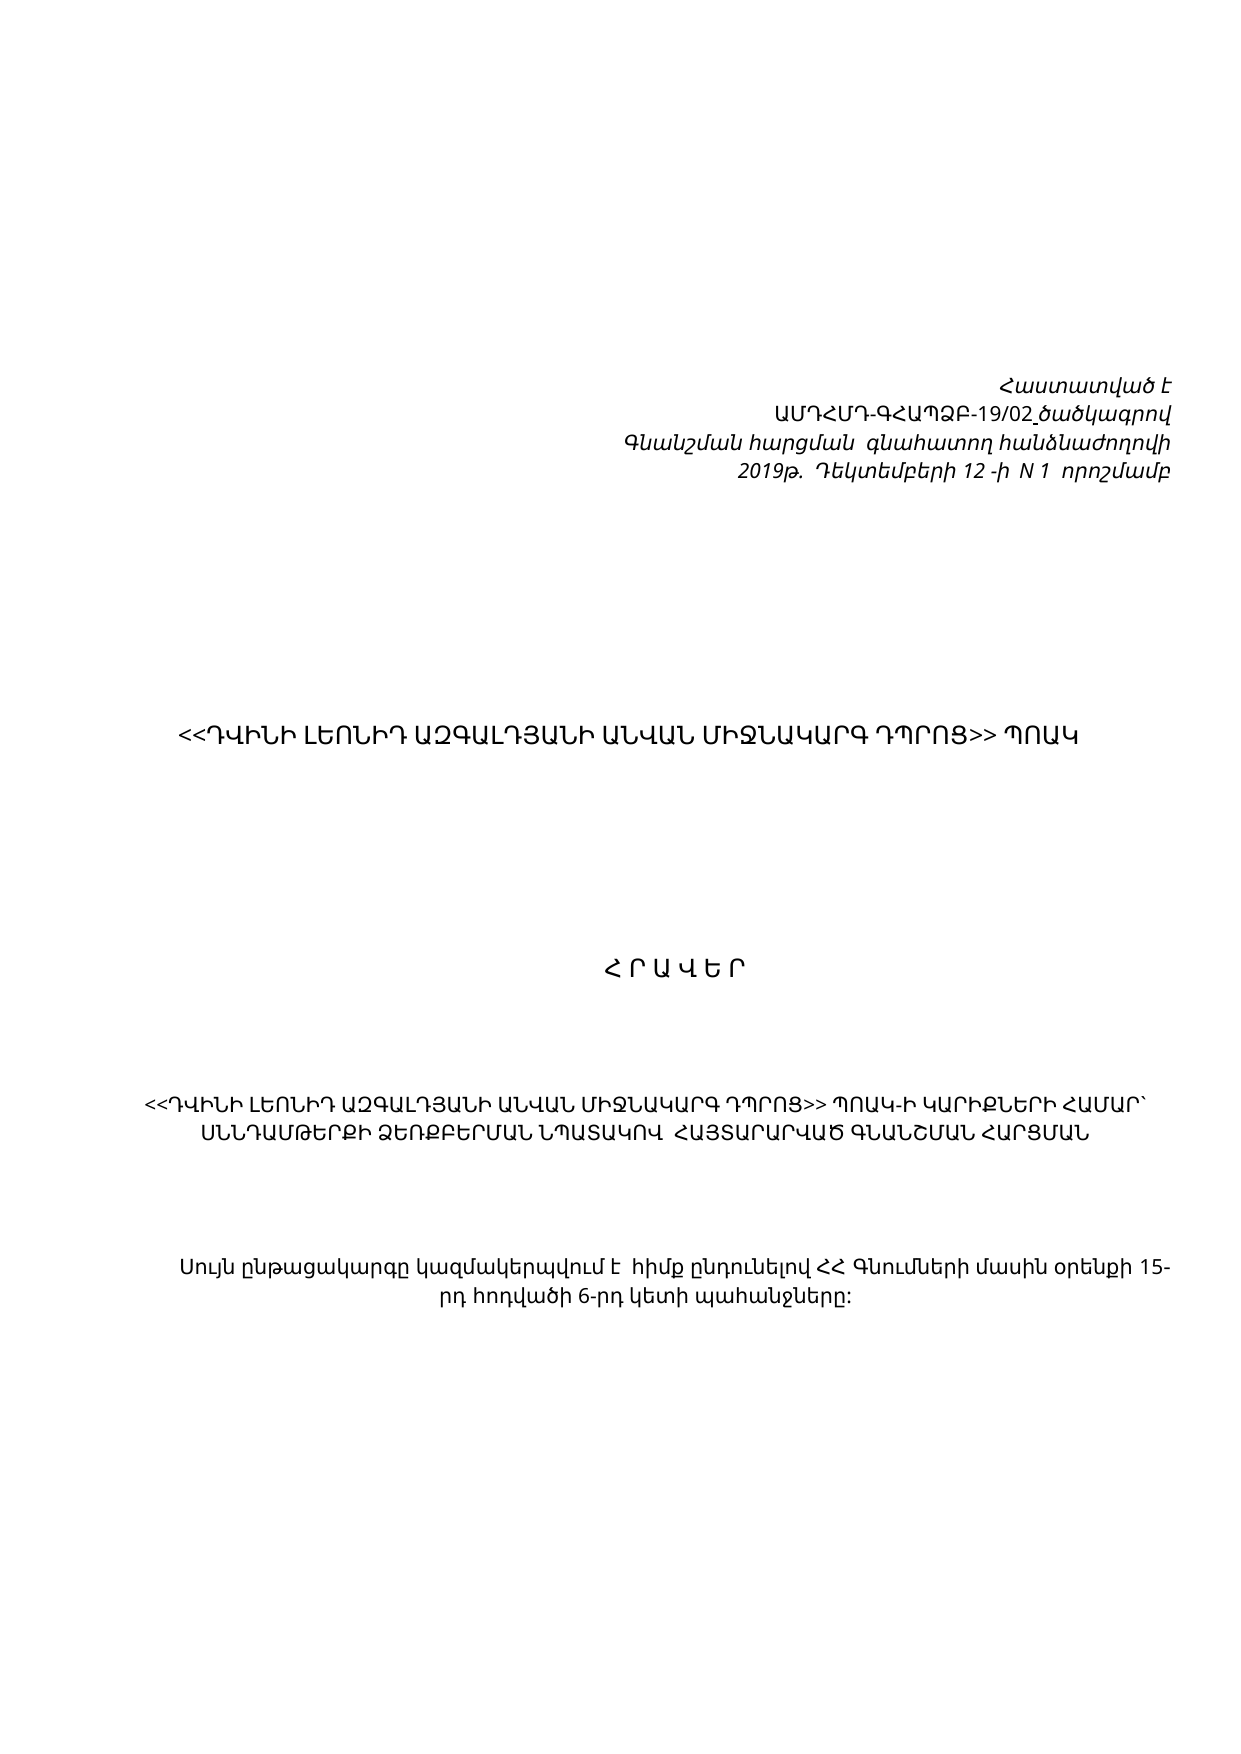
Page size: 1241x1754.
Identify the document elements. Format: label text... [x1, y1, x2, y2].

text Գնանշման հարցման գնահատող հանձնաժողովի [118, 428, 1171, 456]
text <<ԴՎԻՆԻ ԼԵՈՆԻԴ ԱԶԳԱԼԴՅԱՆԻ ԱՆՎԱՆ ՄԻՋՆԱԿԱՐԳ ԴՊՐՈՑ>> ՊՈԱԿ [118, 717, 1172, 751]
text Սույն ընթացակարգը կազմակերպվում է հիմք ընդունելով ՀՀ Գնումների մասին օրենքի 15-րդ հոդվածի 6-րդ կետի պահանջները: [118, 1252, 1172, 1309]
text 2019թ. Դեկտեմբերի 12 -ի N 1 որոշմամբ [118, 456, 1171, 484]
text <<ԴՎԻՆԻ ԼԵՈՆԻԴ ԱԶԳԱԼԴՅԱՆԻ ԱՆՎԱՆ ՄԻՋՆԱԿԱՐԳ ԴՊՐՈՑ>> ՊՈԱԿ-Ի ԿԱՐԻՔՆԵՐԻ ՀԱՄԱՐ` ՍՆՆԴԱՄԹԵՐՔԻ ՁԵՌՔԲԵՐՄԱՆ ՆՊԱՏԱԿՈՎ ՀԱՅՏԱՐԱՐՎԱԾ ԳՆԱՆՇՄԱՆ ՀԱՐՑՄԱՆ [118, 1090, 1172, 1147]
text ԱՄԴՀՄԴ-ԳՀԱՊՁԲ-19/02 ծածկագրով [118, 399, 1171, 428]
text Հ Ր Ա Վ Ե Ր [118, 950, 1172, 984]
text Հաստատված է [118, 371, 1171, 399]
